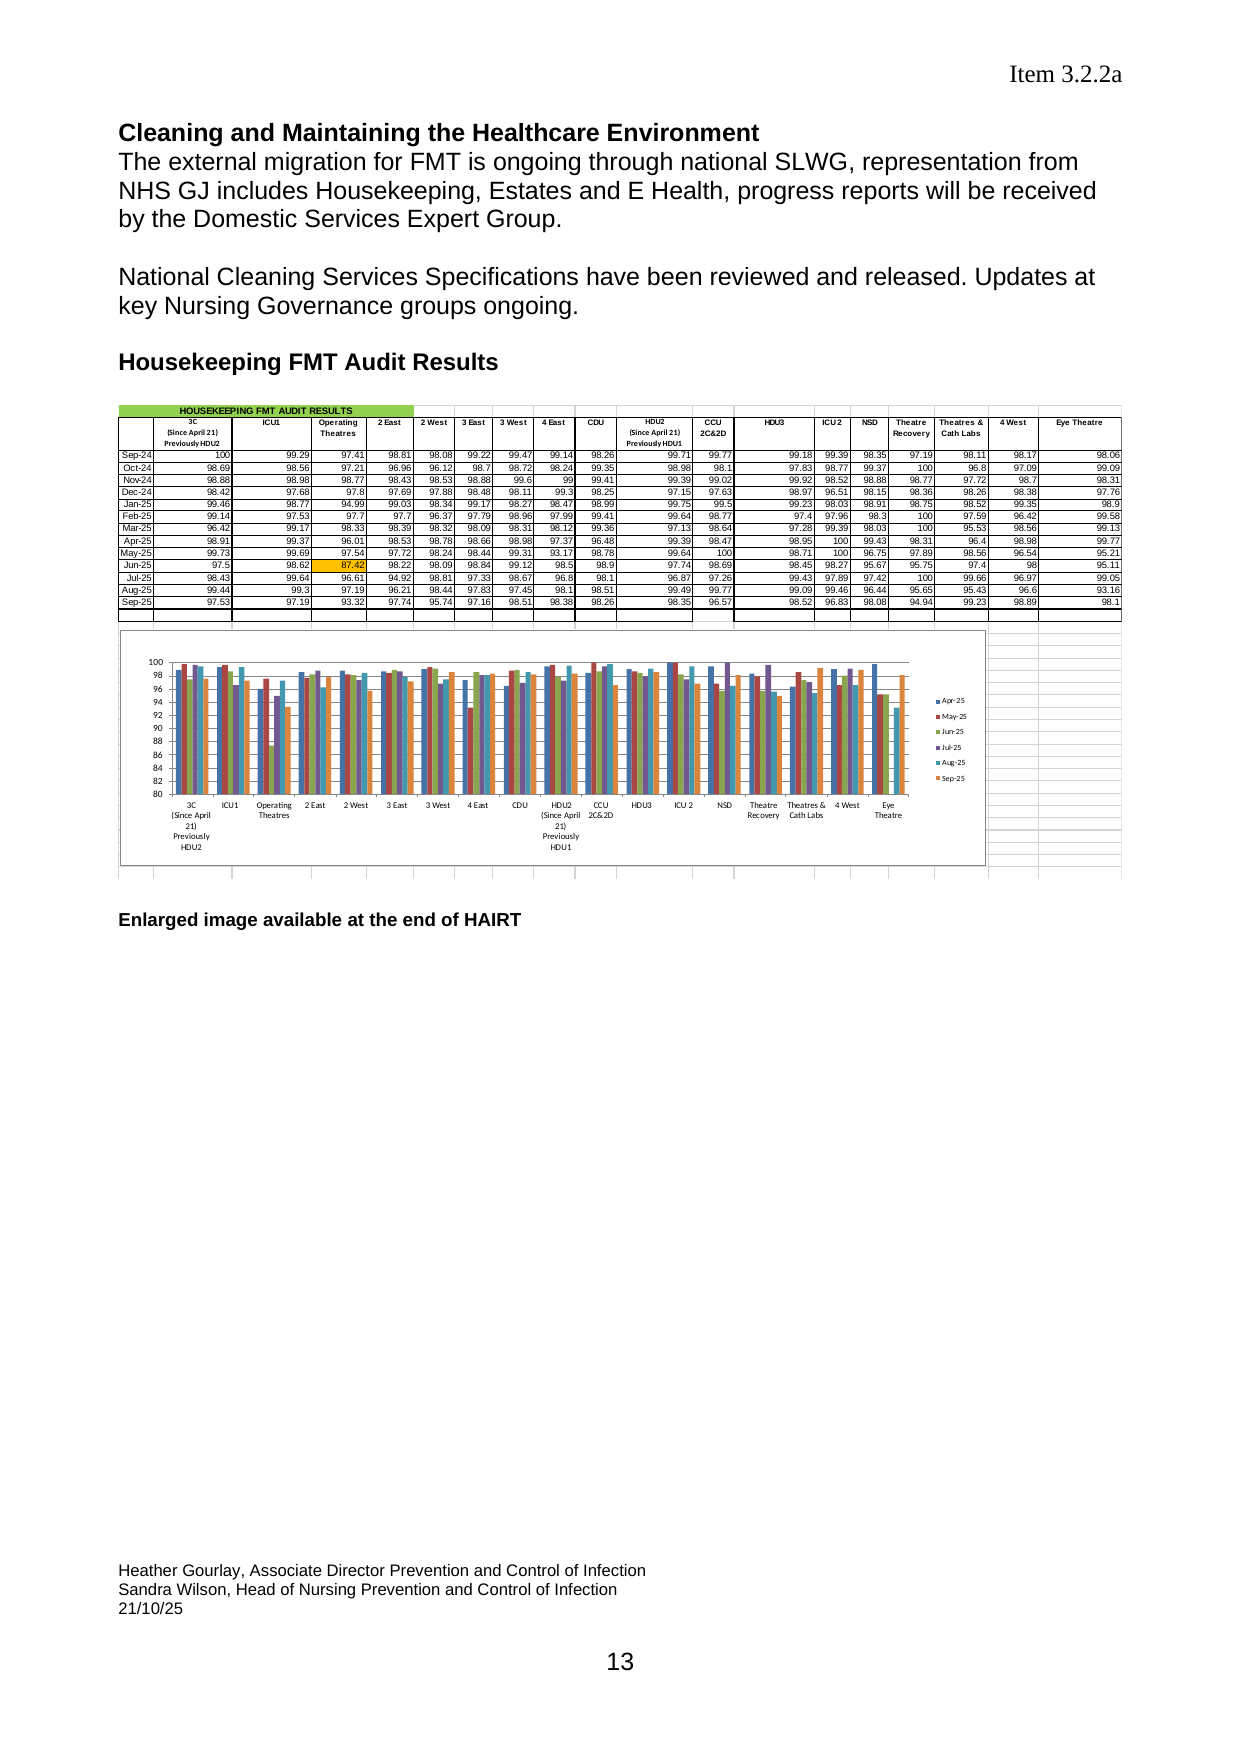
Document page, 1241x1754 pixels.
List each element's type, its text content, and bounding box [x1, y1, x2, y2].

text Enlarged image available at the end of HAIRT [118, 908, 1122, 930]
text Housekeeping FMT Audit Results [118, 348, 1122, 376]
text National Cleaning Services Specifications have been reviewed and released. Updates at key Nursing Governance groups ongoing. [118, 262, 1122, 319]
text Cleaning and Maintaining the Healthcare Environment [118, 118, 1122, 147]
text The external migration for FMT is ongoing through national SLWG, representation from NHS GJ includes Housekeeping, Estates and E Health, progress reports will be received by the Domestic Services Expert Group. [118, 147, 1122, 233]
